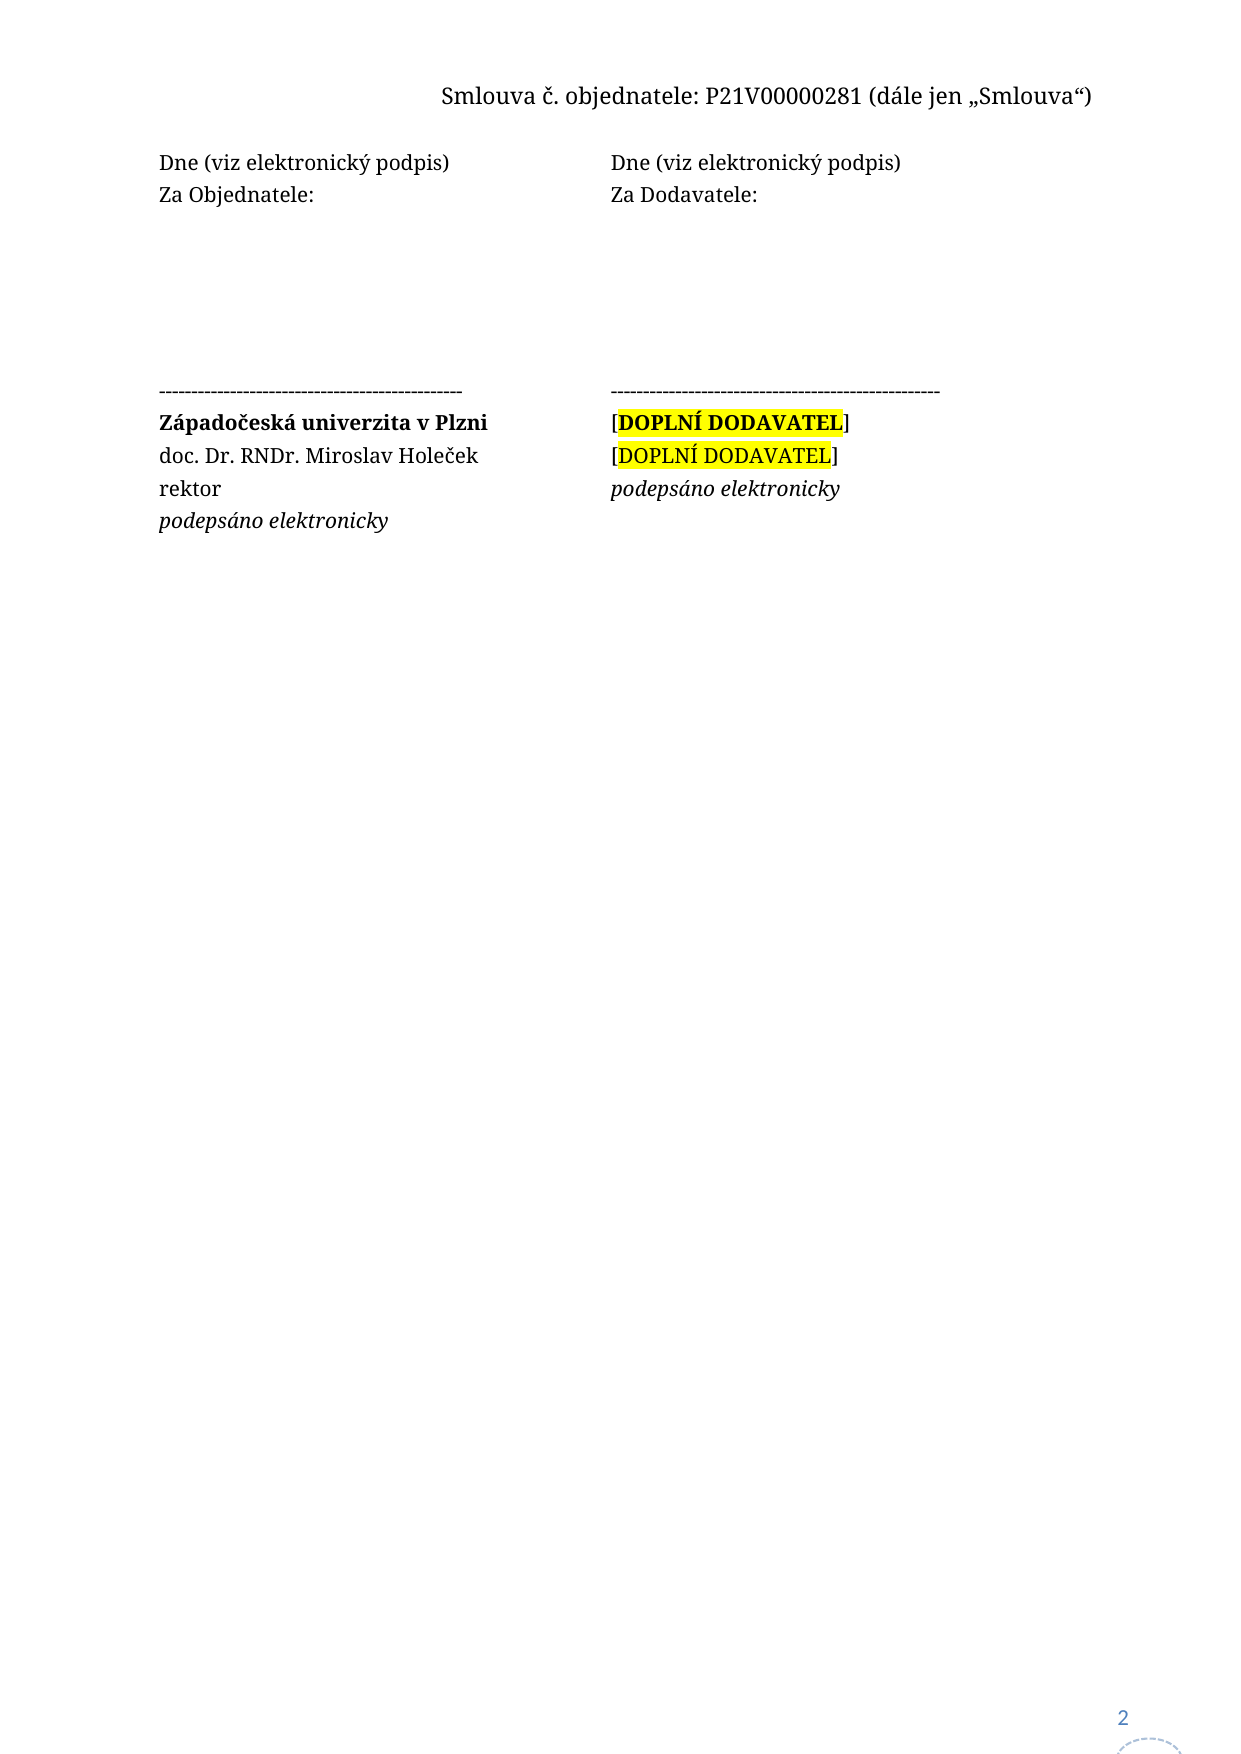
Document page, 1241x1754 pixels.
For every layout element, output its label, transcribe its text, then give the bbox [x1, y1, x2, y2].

table_header Dne (viz elektronický podpis) Za Dodavatele: --------------------------------------------------- [DOPLNÍ DODAVATEL] [DOPLNÍ DODAVATEL] podepsáno elektronicky [599, 148, 1051, 539]
table_header Dne (viz elektronický podpis) Za Objednatele: ----------------------------------------------- Západočeská univerzita v Plzni doc. Dr. RNDr. Miroslav Holeček rektor podepsáno elektronicky [148, 148, 599, 539]
